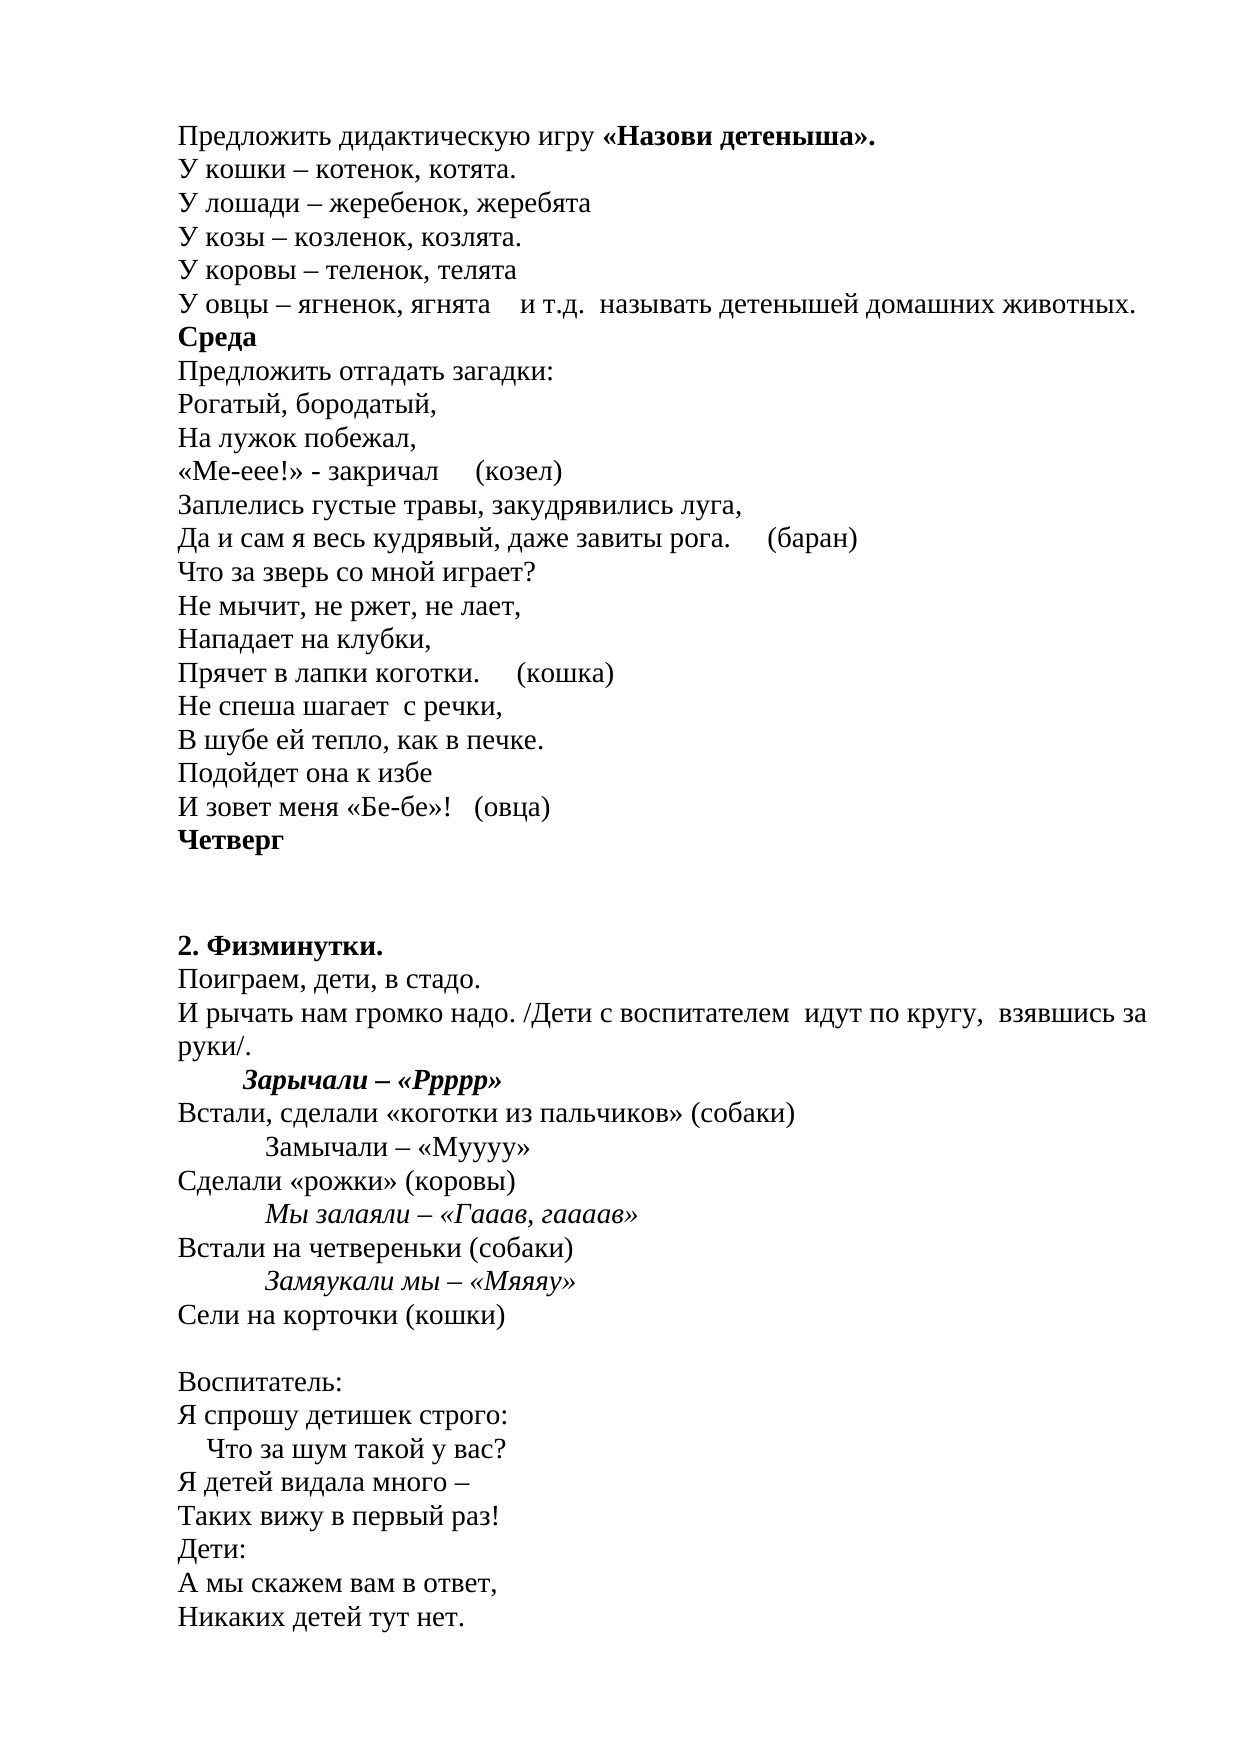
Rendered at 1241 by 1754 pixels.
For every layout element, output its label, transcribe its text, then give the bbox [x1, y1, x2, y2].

text Предложить дидактическую игру «Назови детеныша». [177, 118, 1152, 152]
text В шубе ей тепло, как в печке. [177, 722, 1152, 755]
text Никаких детей тут нет. [177, 1599, 1152, 1632]
text Да и сам я весь кудрявый, даже завиты рога. (баран) [177, 521, 1152, 554]
text Что за шум такой у вас? [177, 1431, 1152, 1464]
text Четверг [177, 822, 1152, 856]
text У козы – козленок, козлята. [177, 219, 1152, 252]
text Таких вижу в первый раз! [177, 1498, 1152, 1532]
text Зарычали – «Ррррр» [177, 1062, 1152, 1096]
text Замяукали мы – «Мяяяу» [177, 1263, 1152, 1297]
text Нападает на клубки, [177, 621, 1152, 655]
text Рогатый, бородатый, [177, 386, 1152, 420]
text На лужок побежал, [177, 420, 1152, 453]
text У коровы – теленок, телята [177, 252, 1152, 286]
text Сделали «рожки» (коровы) [177, 1163, 1152, 1196]
text У овцы – ягненок, ягнята и т.д. называть детенышей домашних животных. [177, 286, 1152, 319]
text Что за зверь со мной играет? [177, 554, 1152, 588]
text Замычали – «Муууу» [177, 1129, 1152, 1163]
text Подойдет она к избе [177, 755, 1152, 789]
text Не спеша шагает с речки, [177, 688, 1152, 722]
text Воспитатель: [177, 1364, 1152, 1397]
text Среда [177, 319, 1152, 353]
text Сели на корточки (кошки) [177, 1297, 1152, 1330]
text И зовет меня «Бе-бе»! (овца) [177, 789, 1152, 822]
text Я детей видала много – [177, 1464, 1152, 1498]
text Предложить отгадать загадки: [177, 353, 1152, 386]
text Дети: [177, 1532, 1152, 1565]
text 2. Физминутки. [177, 928, 1152, 961]
text Мы залаяли – «Гааав, гаааав» [177, 1196, 1152, 1230]
text У лошади – жеребенок, жеребята [177, 185, 1152, 219]
text А мы скажем вам в ответ, [177, 1565, 1152, 1599]
text У кошки – котенок, котята. [177, 152, 1152, 185]
text Поиграем, дети, в стадо. [177, 961, 1152, 995]
text Встали, сделали «коготки из пальчиков» (собаки) [177, 1096, 1152, 1129]
text Я спрошу детишек строго: [177, 1397, 1152, 1431]
text Не мычит, не ржет, не лает, [177, 588, 1152, 621]
text Прячет в лапки коготки. (кошка) [177, 655, 1152, 688]
text Встали на четвереньки (собаки) [177, 1230, 1152, 1263]
text «Ме-еее!» - закричал (козел) [177, 453, 1152, 487]
text И рычать нам громко надо. /Дети с воспитателем идут по кругу, взявшись за руки/. [177, 995, 1152, 1062]
text Заплелись густые травы, закудрявились луга, [177, 487, 1152, 521]
